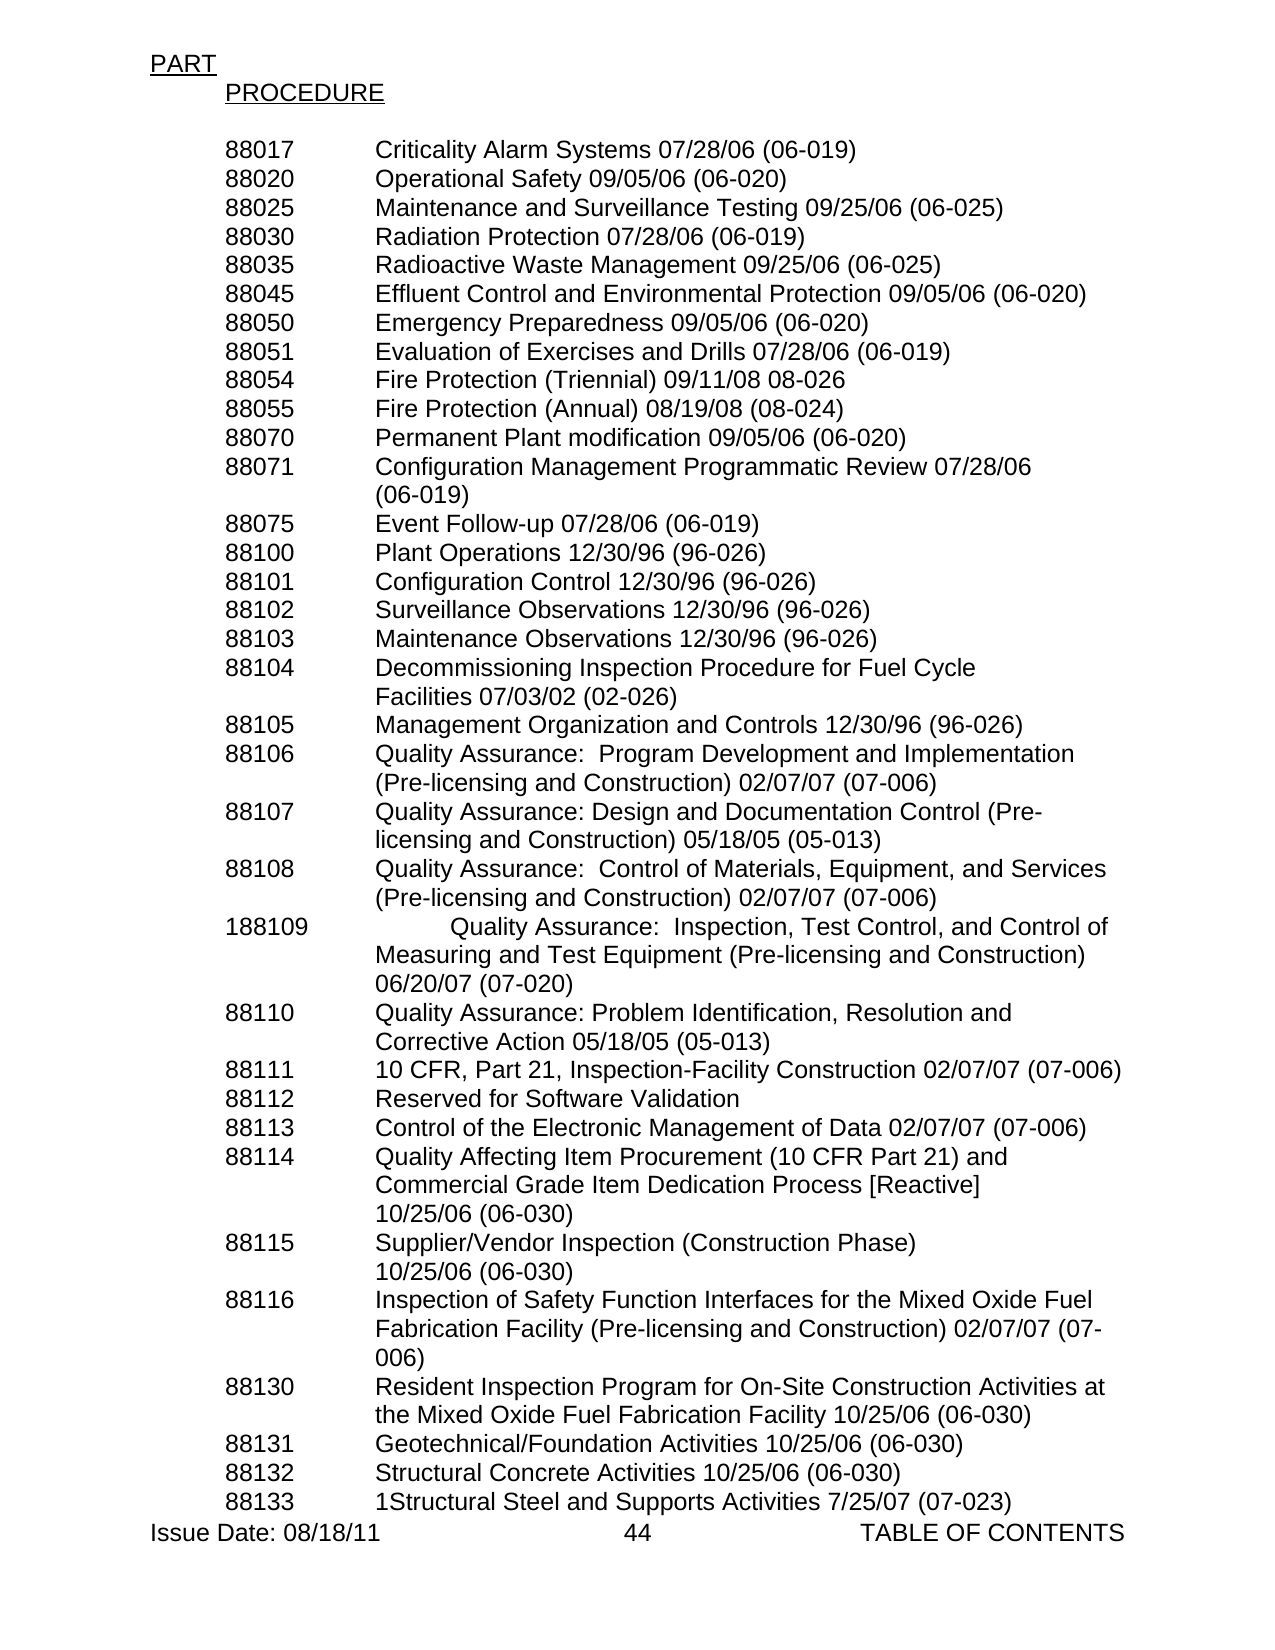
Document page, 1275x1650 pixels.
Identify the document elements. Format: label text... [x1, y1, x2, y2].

text 88108 Quality Assurance: Control of Materials, Equipment, and Services (Pre-licensing and Construction) 02/07/07 (07-006) [150, 854, 1125, 912]
text 88030 Radiation Protection 07/28/06 (06-019) [150, 222, 1125, 250]
text 88109 Quality Assurance: Inspection, Test Control, and Control of Measuring and Test Equipment (Pre-licensing and Construction) 06/20/07 (07-020) [150, 912, 1125, 998]
text 88133 Structural Steel and Supports Activities 7/25/07 (07-023) [150, 1487, 1125, 1515]
text 88045 Effluent Control and Environmental Protection 09/05/06 (06-020) [150, 279, 1125, 308]
text 88055 Fire Protection (Annual) 08/19/08 (08-024) [150, 394, 1125, 423]
text 10/25/06 (06-030) [150, 1199, 1125, 1228]
text 88101 Configuration Control 12/30/96 (96-026) [150, 567, 1125, 595]
text 88116 Inspection of Safety Function Interfaces for the Mixed Oxide Fuel Fabrication Facility (Pre-licensing and Construction) 02/07/07 (07-006) [150, 1285, 1125, 1372]
text 88102 Surveillance Observations 12/30/96 (96-026) [150, 595, 1125, 624]
text 88130 Resident Inspection Program for On-Site Construction Activities at the Mixed Oxide Fuel Fabrication Facility 10/25/06 (06-030) [150, 1372, 1125, 1429]
text 88025 Maintenance and Surveillance Testing 09/25/06 (06-025) [150, 193, 1125, 222]
text 88111 10 CFR, Part 21, Inspection-Facility Construction 02/07/07 (07-006) [150, 1055, 1125, 1084]
text 10/25/06 (06-030) [150, 1257, 1125, 1285]
text 88035 Radioactive Waste Management 09/25/06 (06-025) [150, 250, 1125, 279]
text 88050 Emergency Preparedness 09/05/06 (06-020) [150, 308, 1125, 337]
text 88071 Configuration Management Programmatic Review 07/28/06 [150, 452, 1125, 480]
text 88113 Control of the Electronic Management of Data 02/07/07 (07-006) [150, 1113, 1125, 1142]
text 88103 Maintenance Observations 12/30/96 (96-026) [150, 624, 1125, 653]
text 88112 Reserved for Software Validation [150, 1084, 1125, 1113]
text 88106 Quality Assurance: Program Development and Implementation (Pre-licensing and Construction) 02/07/07 (07-006) [150, 739, 1125, 797]
text 88020 Operational Safety 09/05/06 (06-020) [150, 164, 1125, 193]
text 88070 Permanent Plant modification 09/05/06 (06-020) [150, 423, 1125, 452]
text 88107 Quality Assurance: Design and Documentation Control (Pre-licensing and Construction) 05/18/05 (05-013) [150, 797, 1125, 854]
text 88051 Evaluation of Exercises and Drills 07/28/06 (06-019) [150, 337, 1125, 365]
text 88105 Management Organization and Controls 12/30/96 (96-026) [150, 710, 1125, 739]
text Facilities 07/03/02 (02-026) [150, 682, 1125, 710]
text 88075 Event Follow-up 07/28/06 (06-019) [150, 509, 1125, 538]
text 88131 Geotechnical/Foundation Activities 10/25/06 (06-030) [150, 1429, 1125, 1458]
text 88017 Criticality Alarm Systems 07/28/06 (06-019) [150, 135, 1125, 164]
text 88100 Plant Operations 12/30/96 (96-026) [150, 538, 1125, 567]
text 88115 Supplier/Vendor Inspection (Construction Phase) [150, 1228, 1125, 1257]
text 88110 Quality Assurance: Problem Identification, Resolution and Corrective Action 05/18/05 (05-013) [150, 998, 1125, 1055]
text (06-019) [150, 480, 1125, 509]
text 88104 Decommissioning Inspection Procedure for Fuel Cycle [150, 653, 1125, 682]
text 88114 Quality Affecting Item Procurement (10 CFR Part 21) and Commercial Grade Item Dedication Process [Reactive] [150, 1142, 1125, 1199]
text 88054 Fire Protection (Triennial) 09/11/08 08-026 [150, 365, 1125, 394]
text 88132 Structural Concrete Activities 10/25/06 (06-030) [150, 1458, 1125, 1487]
